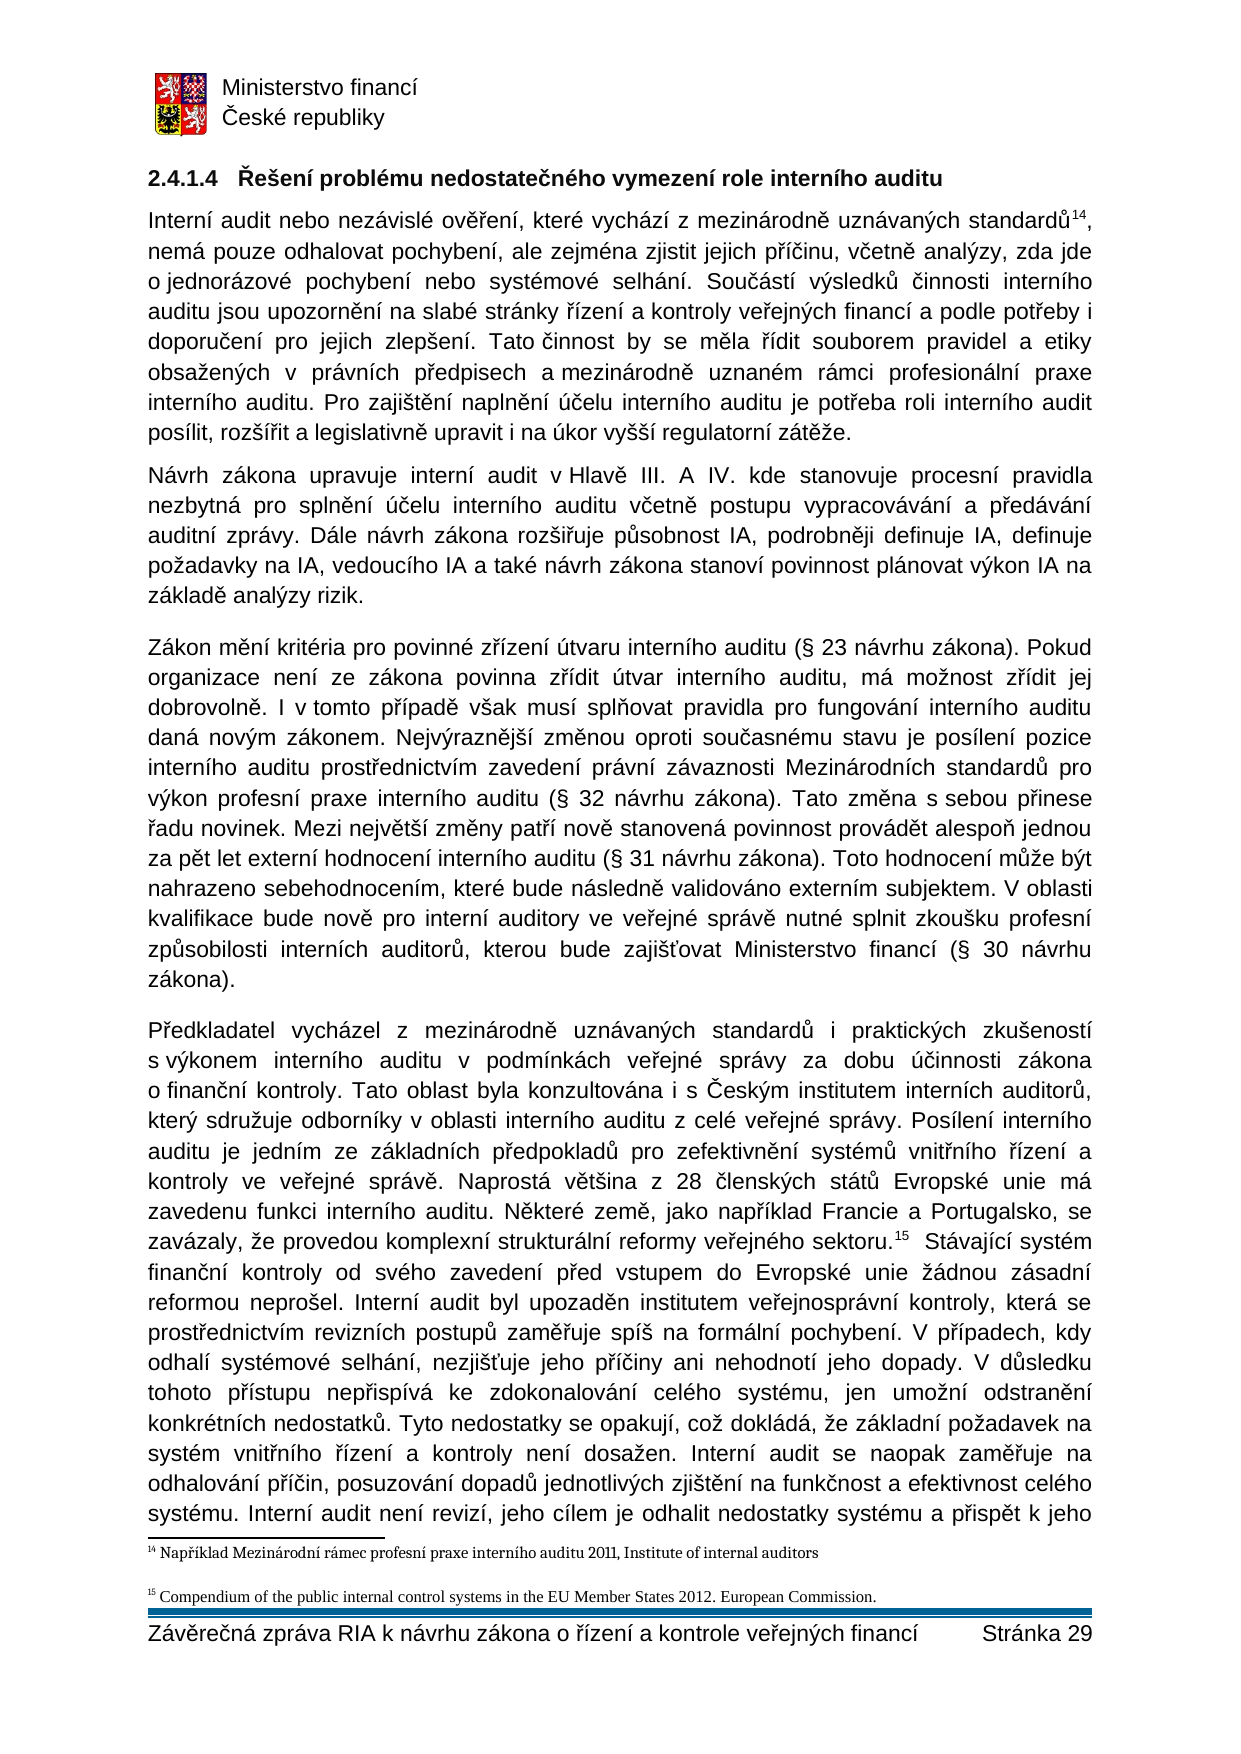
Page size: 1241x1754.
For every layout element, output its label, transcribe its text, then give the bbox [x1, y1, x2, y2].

text Zákon mění kritéria pro povinné zřízení útvaru interního auditu (§ 23 návrhu zákona). Pokud organizace není ze zákona povinna zřídit útvar interního auditu, má možnost zřídit jej dobrovolně. I v tomto případě však musí splňovat pravidla pro fungování interního auditu daná novým zákonem. Nejvýraznější změnou oproti současnému stavu je posílení pozice interního auditu prostřednictvím zavedení právní závaznosti Mezinárodních standardů pro výkon profesní praxe interního auditu (§ 32 návrhu zákona). Tato změna s sebou přinese řadu novinek. Mezi největší změny patří nově stanovená povinnost provádět alespoň jednou za pět let externí hodnocení interního auditu (§ 31 návrhu zákona). Toto hodnocení může být nahrazeno sebehodnocením, které bude následně validováno externím subjektem. V oblasti kvalifikace bude nově pro interní auditory ve veřejné správě nutné splnit zkoušku profesní způsobilosti interních auditorů, kterou bude zajišťovat Ministerstvo financí (§ 30 návrhu zákona). [148, 633, 1092, 992]
picture [155, 73, 207, 137]
text Interní audit nebo nezávislé ověření, které vychází z mezinárodně uznávaných standardů, nemá pouze odhalovat pochybení, ale zejména zjistit jejich příčinu, včetně analýzy, zda jde o jednorázové pochybení nebo systémové selhání. Součástí výsledků činnosti interního auditu jsou upozornění na slabé stránky řízení a kontroly veřejných financí a podle potřeby i doporučení pro jejich zlepšení. Tato činnost by se měla řídit souborem pravidel a etiky obsažených v právních předpisech a mezinárodně uznaném rámci profesionální praxe interního auditu. Pro zajištění naplnění účelu interního auditu je potřeba roli interního audit posílit, rozšířit a legislativně upravit i na úkor vyšší regulatorní zátěže. [148, 207, 1092, 445]
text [148, 1017, 1092, 1526]
text Návrh zákona upravuje interní audit v Hlavě III. A IV. kde stanovuje procesní pravidla nezbytná pro splnění účelu interního auditu včetně postupu vypracovávání a předávání auditní zprávy. Dále návrh zákona rozšiřuje působnost IA, podrobněji definuje IA, definuje požadavky na IA, vedoucího IA a také návrh zákona stanoví povinnost plánovat výkon IA na základě analýzy rizik. [148, 462, 1092, 609]
subtitle Řešení problému nedostatečného vymezení role interního auditu [148, 165, 1092, 191]
